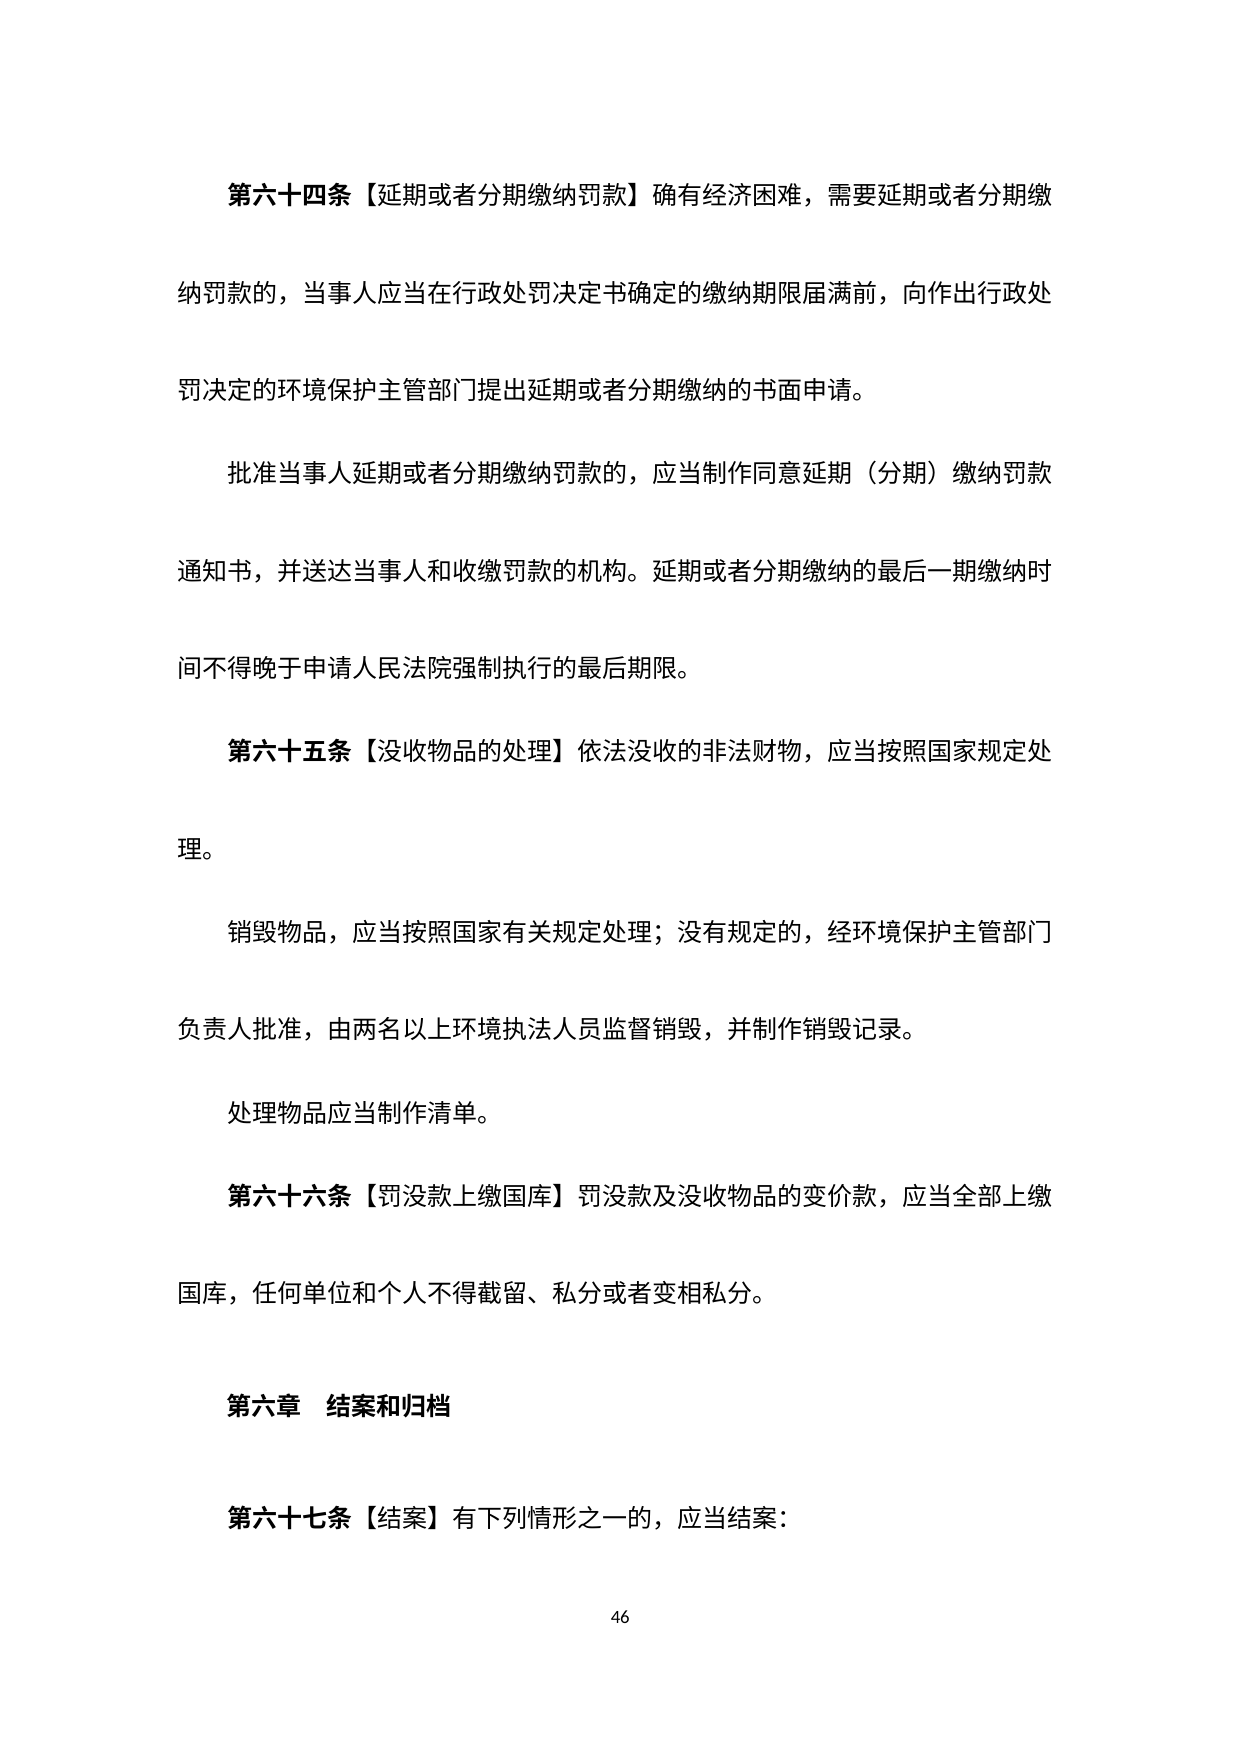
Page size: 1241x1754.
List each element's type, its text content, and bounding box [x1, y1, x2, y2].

text 销毁物品，应当按照国家有关规定处理；没有规定的，经环境保护主管部门负责人批准，由两名以上环境执法人员监督销毁，并制作销毁记录。 [177, 898, 1063, 1061]
text 第六十六条【罚没款上缴国库】罚没款及没收物品的变价款，应当全部上缴国库，任何单位和个人不得截留、私分或者变相私分。 [177, 1162, 1063, 1324]
text 批准当事人延期或者分期缴纳罚款的，应当制作同意延期（分期）缴纳罚款通知书，并送达当事人和收缴罚款的机构。延期或者分期缴纳的最后一期缴纳时间不得晚于申请人民法院强制执行的最后期限。 [177, 439, 1063, 699]
text 处理物品应当制作清单。 [177, 1079, 1063, 1144]
text 第六十五条【没收物品的处理】依法没收的非法财物，应当按照国家规定处理。 [177, 717, 1063, 880]
subtitle 第六章 结案和归档 [177, 1372, 1063, 1437]
text 第六十七条【结案】有下列情形之一的，应当结案： [177, 1484, 1063, 1549]
text 第六十四条【延期或者分期缴纳罚款】确有经济困难，需要延期或者分期缴纳罚款的，当事人应当在行政处罚决定书确定的缴纳期限届满前，向作出行政处罚决定的环境保护主管部门提出延期或者分期缴纳的书面申请。 [177, 161, 1063, 421]
